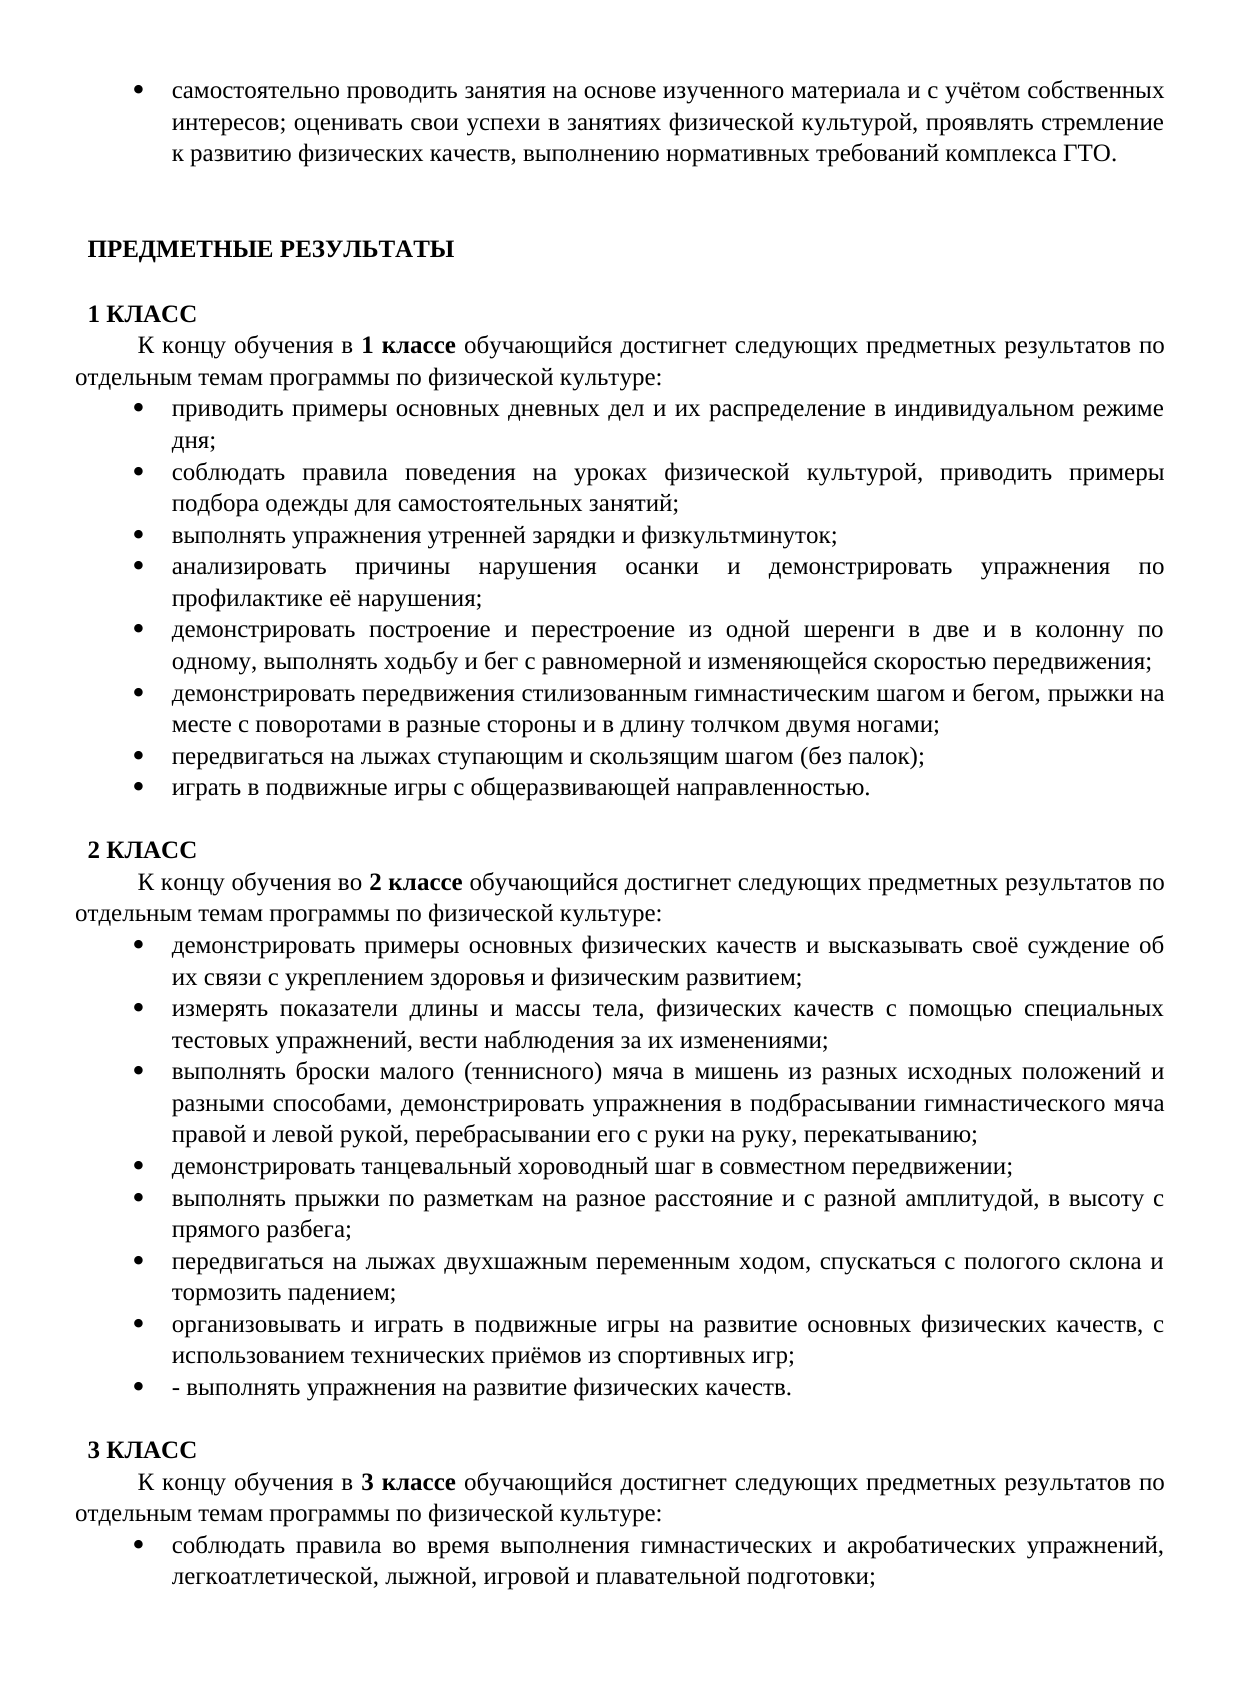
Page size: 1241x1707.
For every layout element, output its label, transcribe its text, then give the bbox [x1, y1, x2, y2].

list демонстрировать танцевальный хороводный шаг в совместном передвижении; [134, 1151, 1165, 1180]
list передвигаться на лыжах двухшажным переменным ходом, спускаться с пологого склона и тормозить падением; [134, 1246, 1165, 1306]
text К концу обучения в 1 классе обучающийся достигнет следующих предметных результатов по отдельным темам программы по физической культуре: [75, 330, 1165, 391]
list приводить примеры основных дневных дел и их распределение в индивидуальном режиме дня; [134, 393, 1165, 454]
text 3 КЛАСС [87, 1435, 1165, 1464]
list самостоятельно проводить занятия на основе изученного материала и с учётом собственных интересов; оценивать свои успехи в занятиях физической культурой, проявлять стремление к развитию физических качеств, выполнению нормативных требований комплекса ГТО. [134, 75, 1165, 167]
text 1 КЛАСС [87, 299, 1165, 328]
list организовывать и играть в подвижные игры на развитие основных физических качеств, с использованием технических приёмов из спортивных игр; [134, 1309, 1165, 1369]
list соблюдать правила поведения на уроках физической культурой, приводить примеры подбора одежды для самостоятельных занятий; [134, 457, 1165, 517]
list демонстрировать передвижения стилизованным гимнастическим шагом и бегом, прыжки на месте с поворотами в разные стороны и в длину толчком двумя ногами; [134, 678, 1165, 738]
list передвигаться на лыжах ступающим и скользящим шагом (без палок); [134, 741, 1165, 769]
list измерять показатели длины и массы тела, физических качеств с помощью специальных тестовых упражнений, вести наблюдения за их изменениями; [134, 993, 1165, 1053]
list выполнять упражнения утренней зарядки и физкультминуток; [134, 520, 1165, 548]
text 2 КЛАСС [87, 835, 1165, 864]
text К концу обучения во 2 классе обучающийся достигнет следующих предметных результатов по отдельным темам программы по физической культуре: [75, 867, 1165, 927]
list демонстрировать примеры основных физических качеств и высказывать своё суждение об их связи с укреплением здоровья и физическим развитием; [134, 930, 1165, 990]
list играть в подвижные игры с общеразвивающей направленностью. [134, 772, 1165, 801]
text ПРЕДМЕТНЫЕ РЕЗУЛЬТАТЫ [87, 234, 1165, 263]
list анализировать причины нарушения осанки и демонстрировать упражнения по профилактике её нарушения; [134, 551, 1165, 612]
list выполнять броски малого (теннисного) мяча в мишень из разных исходных положений и разными способами, демонстрировать упражнения в подбрасывании гимнастического мяча правой и левой рукой, перебрасывании его с руки на руку, перекатыванию; [134, 1056, 1165, 1148]
list соблюдать правила во время выполнения гимнастических и акробатических упражнений, легкоатлетической, лыжной, игровой и плавательной подготовки; [134, 1530, 1165, 1590]
list выполнять прыжки по разметкам на разное расстояние и с разной амплитудой, в высоту с прямого разбега; [134, 1183, 1165, 1243]
list демонстрировать построение и перестроение из одной шеренги в две и в колонну по одному, выполнять ходьбу и бег с равномерной и изменяющейся скоростью передвижения; [134, 614, 1165, 675]
text К концу обучения в 3 классе обучающийся достигнет следующих предметных результатов по отдельным темам программы по физической культуре: [75, 1467, 1165, 1527]
list - выполнять упражнения на развитие физических качеств. [134, 1372, 1165, 1401]
